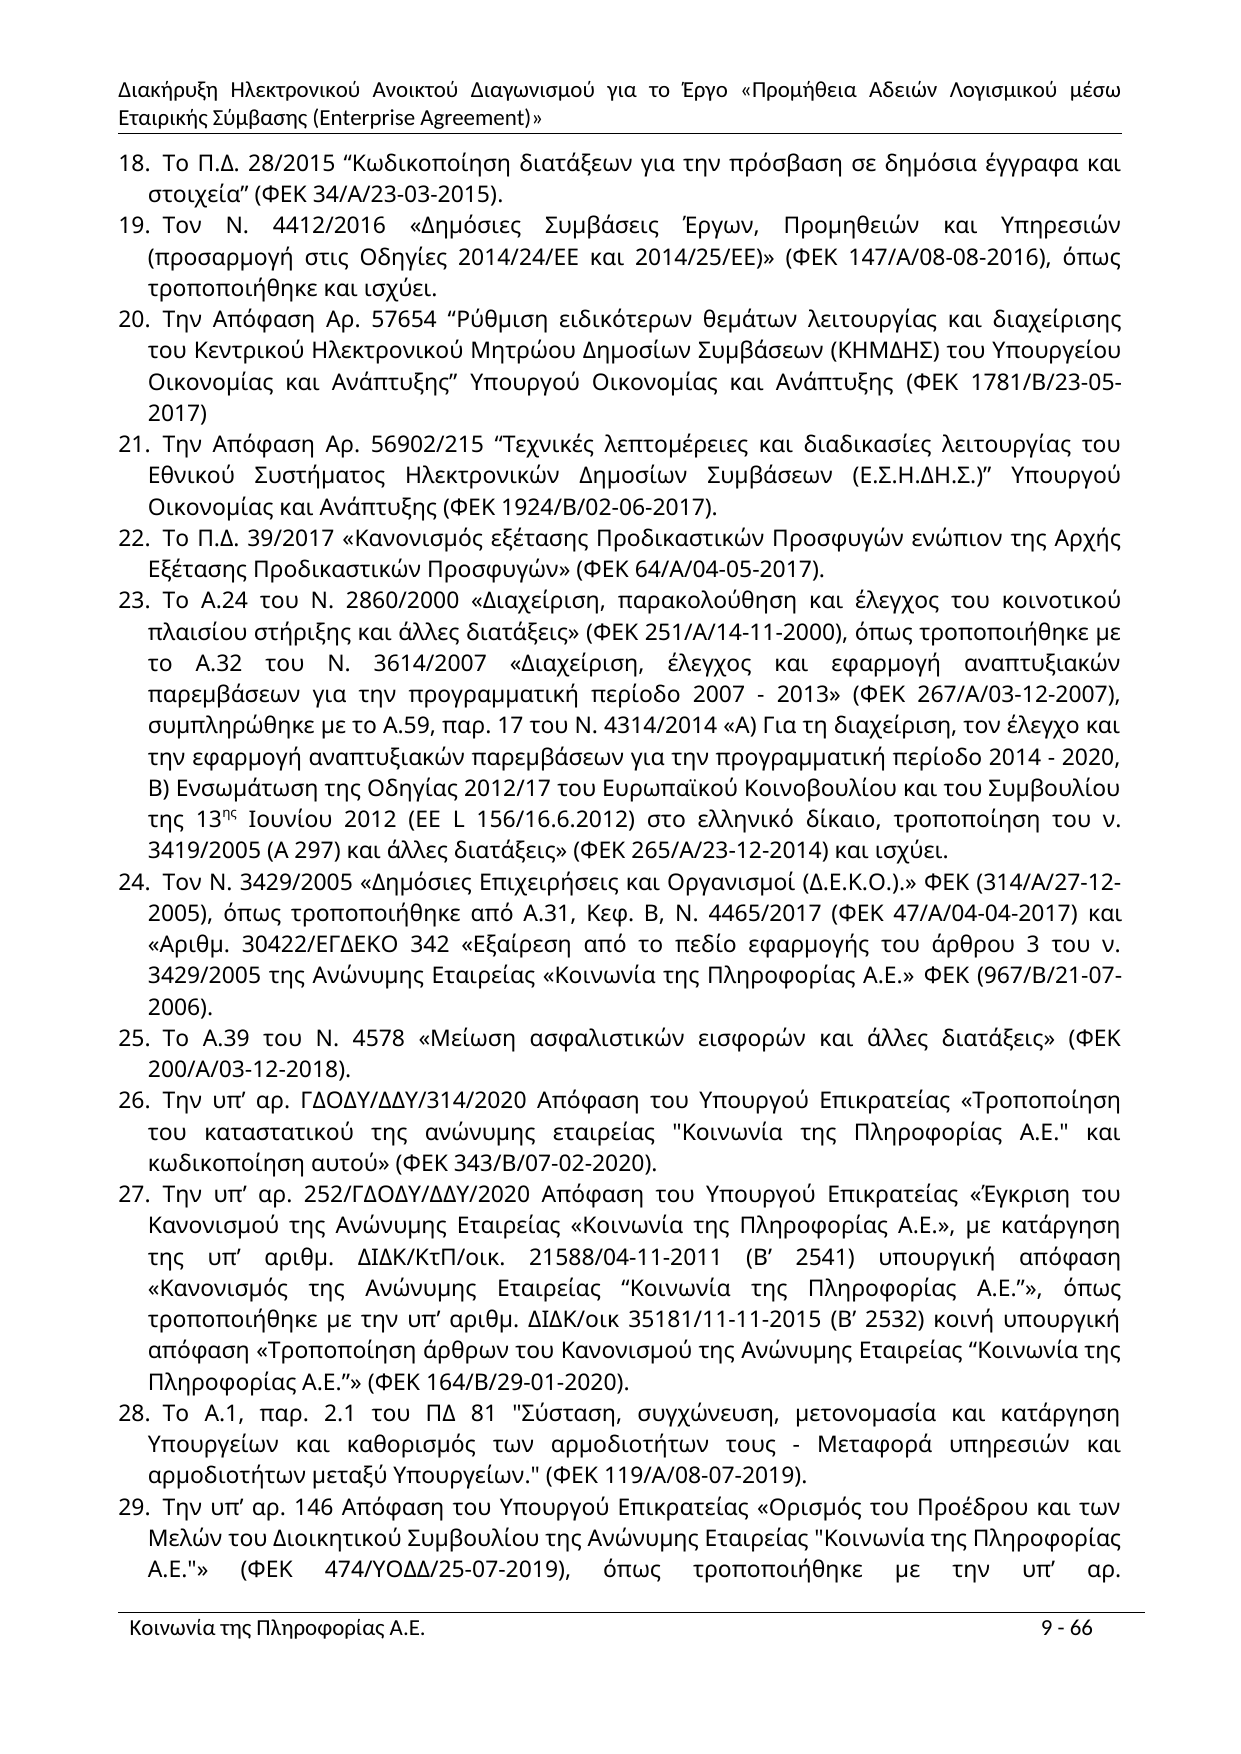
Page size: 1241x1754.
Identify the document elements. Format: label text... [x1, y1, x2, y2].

list Το Π.Δ. 28/2015 “Κωδικοποίηση διατάξεων για την πρόσβαση σε δημόσια έγγραφα και στοιχεία” (ΦΕΚ 34/Α/23-03-2015). [118, 147, 1122, 209]
list Την υπ’ αρ. 252/ΓΔΟΔΥ/ΔΔΥ/2020 Απόφαση του Υπουργού Επικρατείας «Έγκριση του Κανονισμού της Ανώνυμης Εταιρείας «Κοινωνία της Πληροφορίας Α.Ε.», με κατάργηση της υπ’ αριθμ. ΔΙΔΚ/ΚτΠ/οικ. 21588/04-11-2011 (Β’ 2541) υπουργική απόφαση «Κανονισμός της Ανώνυμης Εταιρείας “Κοινωνία της Πληροφορίας Α.Ε.”», όπως τροποποιήθηκε με την υπ’ αριθμ. ΔΙΔΚ/οικ 35181/11-11-2015 (Β’ 2532) κοινή υπουργική απόφαση «Τροποποίηση άρθρων του Κανονισμού της Ανώνυμης Εταιρείας “Κοινωνία της Πληροφορίας Α.Ε.”» (ΦΕΚ 164/Β/29-01-2020). [118, 1178, 1122, 1397]
list Την υπ’ αρ. ΓΔΟΔΥ/ΔΔΥ/314/2020 Απόφαση του Υπουργού Επικρατείας «Τροποποίηση του καταστατικού της ανώνυμης εταιρείας "Κοινωνία της Πληροφορίας Α.Ε." και κωδικοποίηση αυτού» (ΦΕΚ 343/Β/07-02-2020). [118, 1084, 1122, 1178]
list Την Απόφαση Αρ. 57654 “Ρύθμιση ειδικότερων θεμάτων λειτουργίας και διαχείρισης του Κεντρικού Ηλεκτρονικού Μητρώου Δημοσίων Συμβάσεων (ΚΗΜΔΗΣ) του Υπουργείου Οικονομίας και Ανάπτυξης” Υπουργού Οικονομίας και Ανάπτυξης (ΦΕΚ 1781/Β/23-05-2017) [118, 303, 1122, 428]
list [118, 1490, 1122, 1584]
list Το Α.39 του Ν. 4578 «Μείωση ασφαλιστικών εισφορών και άλλες διατάξεις» (ΦΕΚ 200/Α/03-12-2018). [118, 1022, 1122, 1084]
list To Π.Δ. 39/2017 «Κανονισμός εξέτασης Προδικαστικών Προσφυγών ενώπιον της Αρχής Εξέτασης Προδικαστικών Προσφυγών» (ΦΕΚ 64/Α/04-05-2017). [118, 522, 1122, 584]
list Το Α.24 του Ν. 2860/2000 «Διαχείριση, παρακολούθηση και έλεγχος του κοινοτικού πλαισίου στήριξης και άλλες διατάξεις» (ΦΕΚ 251/Α/14-11-2000), όπως τροποποιήθηκε με το Α.32 του Ν. 3614/2007 «Διαχείριση, έλεγχος και εφαρμογή αναπτυξιακών παρεμβάσεων για την προγραμματική περίοδο 2007 - 2013» (ΦΕΚ 267/Α/03-12-2007), συμπληρώθηκε με το Α.59, παρ. 17 του Ν. 4314/2014 «Α) Για τη διαχείριση, τον έλεγχο και την εφαρμογή αναπτυξιακών παρεμβάσεων για την προγραμματική περίοδο 2014 - 2020, Β) Ενσωμάτωση της Οδηγίας 2012/17 του Ευρωπαϊκού Κοινοβουλίου και του Συμβουλίου της 13ης Ιουνίου 2012 (ΕΕ L 156/16.6.2012) στο ελληνικό δίκαιο, τροποποίηση του ν. 3419/2005 (Α 297) και άλλες διατάξεις» (ΦΕΚ 265/Α/23-12-2014) και ισχύει. [118, 584, 1122, 865]
list Την Απόφαση Αρ. 56902/215 “Τεχνικές λεπτομέρειες και διαδικασίες λειτουργίας του Εθνικού Συστήματος Ηλεκτρονικών Δημοσίων Συμβάσεων (Ε.Σ.Η.ΔΗ.Σ.)” Υπουργού Οικονομίας και Ανάπτυξης (ΦΕΚ 1924/Β/02-06-2017). [118, 428, 1122, 522]
list Τον Ν. 4412/2016 «Δημόσιες Συμβάσεις Έργων, Προμηθειών και Υπηρεσιών (προσαρμογή στις Οδηγίες 2014/24/ΕΕ και 2014/25/ΕΕ)» (ΦΕΚ 147/Α/08-08-2016), όπως τροποποιήθηκε και ισχύει. [118, 209, 1122, 303]
list Τον N. 3429/2005 «Δημόσιες Επιχειρήσεις και Οργανισμοί (Δ.Ε.Κ.Ο.).» ΦΕΚ (314/Α/27-12-2005), όπως τροποποιήθηκε από Α.31, Κεφ. Β, Ν. 4465/2017 (ΦΕΚ 47/Α/04-04-2017) και «Αριθμ. 30422/ΕΓΔΕΚΟ 342 «Εξαίρεση από το πεδίο εφαρμογής του άρθρου 3 του ν. 3429/2005 της Ανώνυμης Εταιρείας «Κοινωνία της Πληροφορίας Α.Ε.» ΦΕΚ (967/Β/21-07-2006). [118, 865, 1122, 1022]
list Το Α.1, παρ. 2.1 του ΠΔ 81 "Σύσταση, συγχώνευση, μετονομασία και κατάργηση Υπουργείων και καθορισμός των αρμοδιοτήτων τους - Μεταφορά υπηρεσιών και αρμοδιοτήτων μεταξύ Υπουργείων." (ΦΕΚ 119/Α/08-07-2019). [118, 1397, 1122, 1490]
